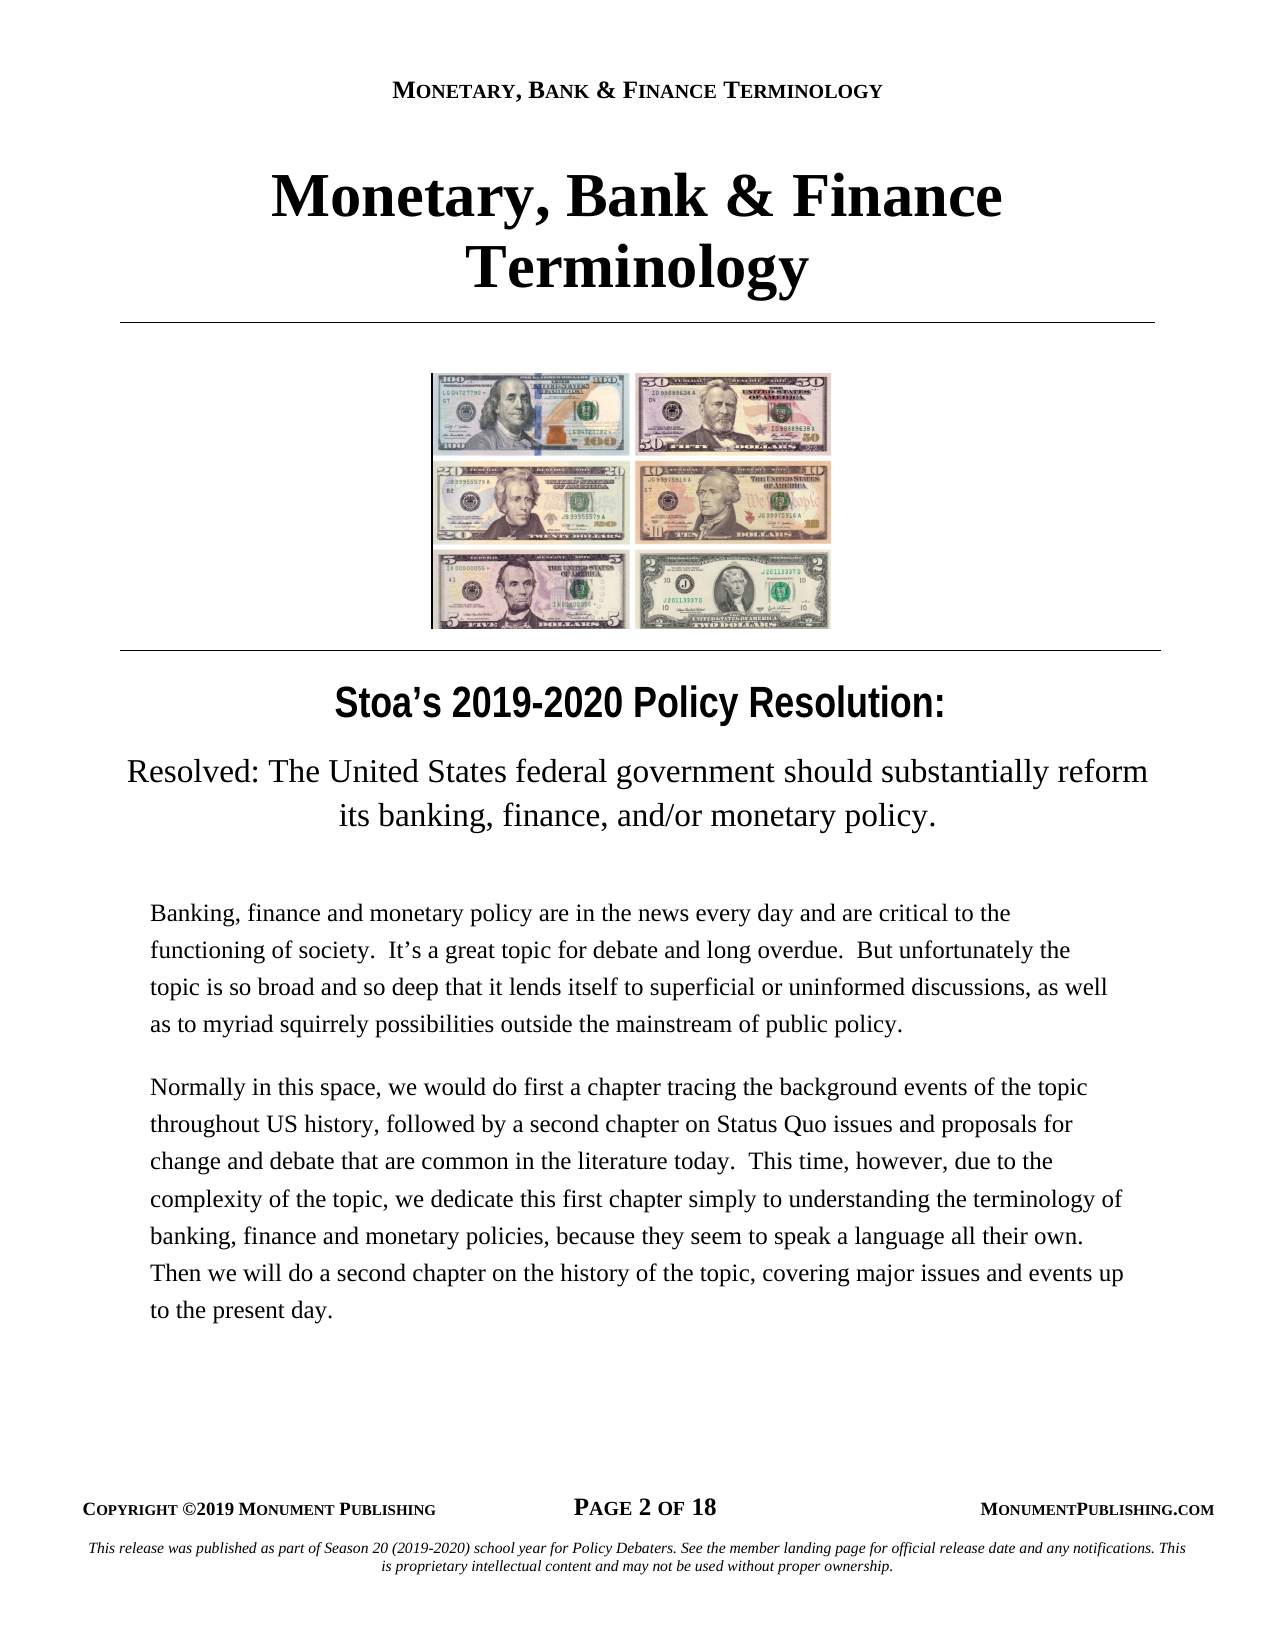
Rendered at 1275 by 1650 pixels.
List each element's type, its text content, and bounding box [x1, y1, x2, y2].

title Monetary, Bank & Finance Terminology [120, 157, 1155, 322]
text Banking, finance and monetary policy are in the news every day and are critical to the functioning of society. It’s a great topic for debate and long overdue. But unfortunately the topic is so broad and so deep that it lends itself to superficial or uninformed discussions, as well as to myriad squirrely possibilities outside the mainstream of public policy. [150, 860, 1125, 1038]
picture [431, 373, 831, 629]
text Stoa’s 2019-2020 Policy Resolution: [120, 651, 1161, 726]
text Normally in this space, we would do first a chapter tracing the background events of the topic throughout US history, followed by a second chapter on Status Quo issues and proposals for change and debate that are common in the literature today. This time, however, due to the complexity of the topic, we dedicate this first chapter simply to understanding the terminology of banking, finance and monetary policies, because they seem to speak a language all their own. Then we will do a second chapter on the history of the topic, covering major issues and events up to the present day. [150, 1072, 1125, 1324]
text Resolved: The United States federal government should substantially reform its banking, finance, and/or monetary policy. [120, 751, 1155, 834]
